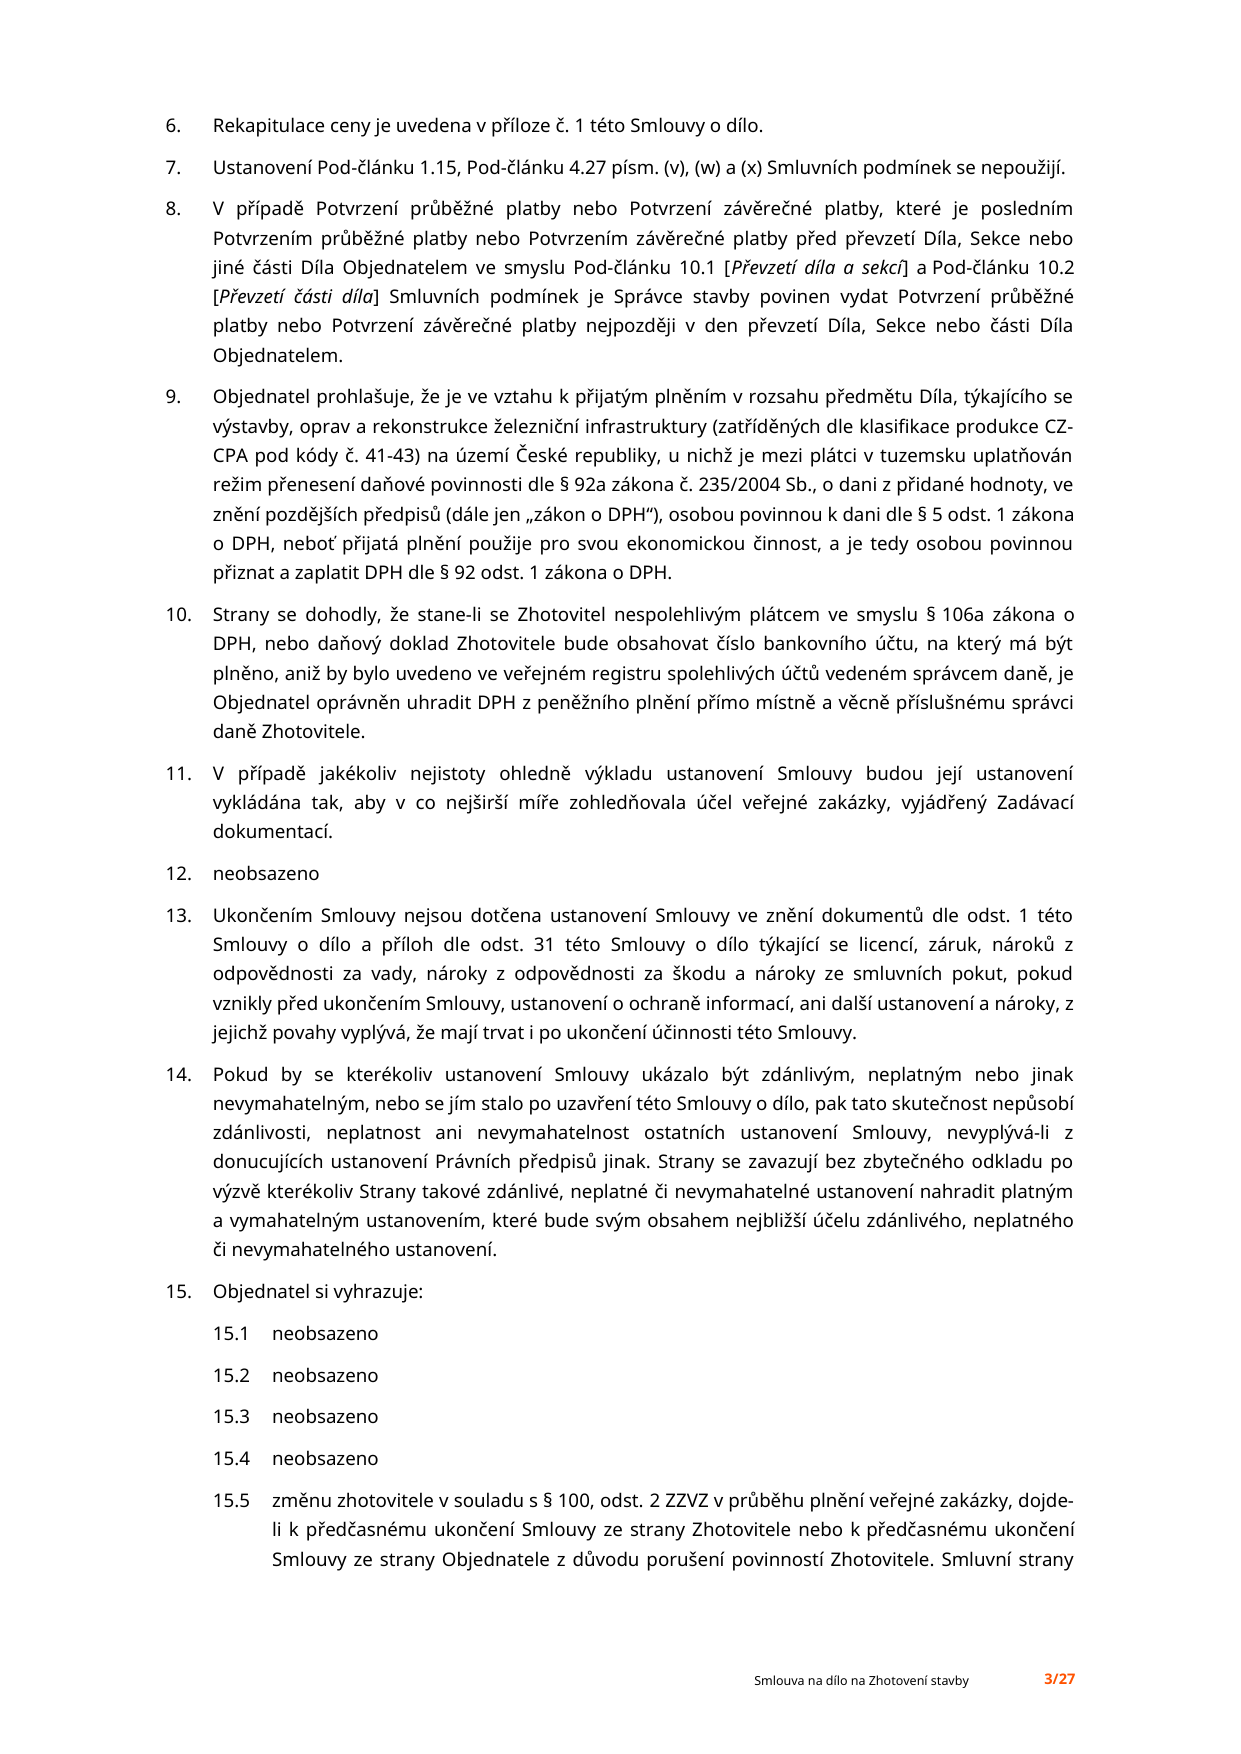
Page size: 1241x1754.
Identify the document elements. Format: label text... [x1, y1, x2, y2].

text Pokud by se kterékoliv ustanovení Smlouvy ukázalo být zdánlivým, neplatným nebo jinak nevymahatelným, nebo se jím stalo po uzavření této Smlouvy o dílo, pak tato skutečnost nepůsobí zdánlivosti, neplatnost ani nevymahatelnost ostatních ustanovení Smlouvy, nevyplývá-li z donucujících ustanovení Právních předpisů jinak. Strany se zavazují bez zbytečného odkladu po výzvě kterékoliv Strany takové zdánlivé, neplatné či nevymahatelné ustanovení nahradit platným a vymahatelným ustanovením, které bude svým obsahem nejbližší účelu zdánlivého, neplatného či nevymahatelného ustanovení. [165, 1061, 1075, 1262]
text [213, 1487, 1075, 1571]
text neobsazeno [213, 1362, 1075, 1387]
text neobsazeno [213, 1404, 1075, 1429]
text Ukončením Smlouvy nejsou dotčena ustanovení Smlouvy ve znění dokumentů dle odst. 1 této Smlouvy o dílo a příloh dle odst. 31 této Smlouvy o dílo týkající se licencí, záruk, nároků z odpovědnosti za vady, nároky z odpovědnosti za škodu a nároky ze smluvních pokut, pokud vznikly před ukončením Smlouvy, ustanovení o ochraně informací, ani další ustanovení a nároky, z jejichž povahy vyplývá, že mají trvat i po ukončení účinnosti této Smlouvy. [165, 902, 1075, 1045]
text neobsazeno [165, 860, 1075, 886]
text neobsazeno [213, 1320, 1075, 1346]
text Ustanovení Pod-článku 1.15, Pod-článku 4.27 písm. (v), (w) a (x) Smluvních podmínek se nepoužijí. [165, 154, 1075, 179]
text Objednatel prohlašuje, že je ve vztahu k přijatým plněním v rozsahu předmětu Díla, týkajícího se výstavby, oprav a rekonstrukce železniční infrastruktury (zatříděných dle klasifikace produkce CZ-CPA pod kódy č. 41-43) na území České republiky, u nichž je mezi plátci v tuzemsku uplatňován režim přenesení daňové povinnosti dle § 92a zákona č. 235/2004 Sb., o dani z přidané hodnoty, ve znění pozdějších předpisů (dále jen „zákon o DPH“), osobou povinnou k dani dle § 5 odst. 1 zákona o DPH, neboť přijatá plnění použije pro svou ekonomickou činnost, a je tedy osobou povinnou přiznat a zaplatit DPH dle § 92 odst. 1 zákona o DPH. [165, 384, 1075, 585]
text Objednatel si vyhrazuje: [165, 1278, 1075, 1304]
text V případě jakékoliv nejistoty ohledně výkladu ustanovení Smlouvy budou její ustanovení vykládána tak, aby v co nejširší míře zohledňovala účel veřejné zakázky, vyjádřený Zadávací dokumentací. [165, 760, 1075, 844]
text neobsazeno [213, 1446, 1075, 1471]
text Rekapitulace ceny je uvedena v příloze č. 1 této Smlouvy o dílo. [165, 112, 1075, 138]
text V případě Potvrzení průběžné platby nebo Potvrzení závěrečné platby, které je posledním Potvrzením průběžné platby nebo Potvrzením závěrečné platby před převzetí Díla, Sekce nebo jiné části Díla Objednatelem ve smyslu Pod-článku 10.1 [Převzetí díla a sekcí] a Pod-článku 10.2 [Převzetí části díla] Smluvních podmínek je Správce stavby povinen vydat Potvrzení průběžné platby nebo Potvrzení závěrečné platby nejpozději v den převzetí Díla, Sekce nebo části Díla Objednatelem. [165, 196, 1075, 368]
text Strany se dohodly, že stane-li se Zhotovitel nespolehlivým plátcem ve smyslu § 106a zákona o DPH, nebo daňový doklad Zhotovitele bude obsahovat číslo bankovního účtu, na který má být plněno, aniž by bylo uvedeno ve veřejném registru spolehlivých účtů vedeném správcem daně, je Objednatel oprávněn uhradit DPH z peněžního plnění přímo místně a věcně příslušnému správci daně Zhotovitele. [165, 601, 1075, 744]
